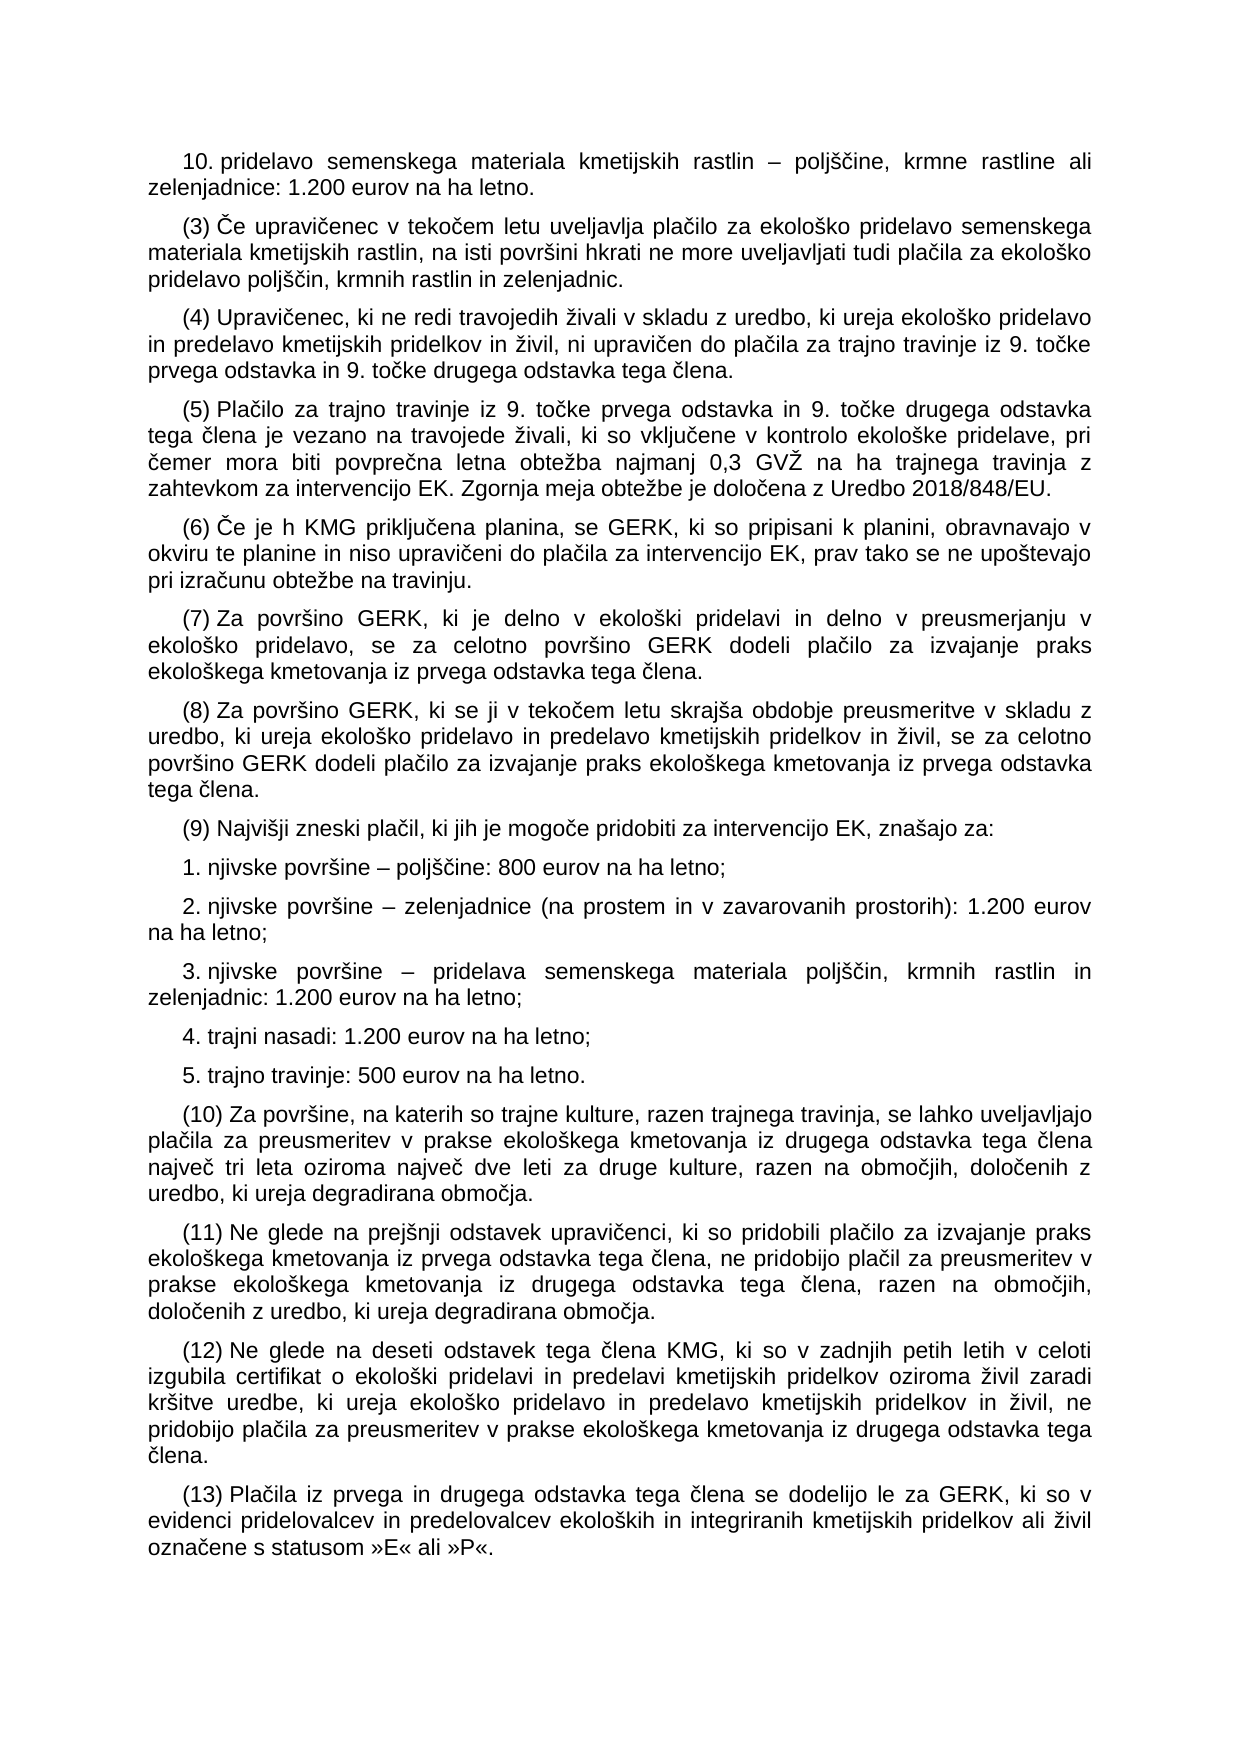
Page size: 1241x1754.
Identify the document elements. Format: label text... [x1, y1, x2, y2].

text (7) Za površino GERK, ki je delno v ekološki pridelavi in delno v preusmerjanju v ekološko pridelavo, se za celotno površino GERK dodeli plačilo za izvajanje praks ekološkega kmetovanja iz prvega odstavka tega člena. [148, 605, 1093, 684]
text 5. trajno travinje: 500 eurov na ha letno. [148, 1062, 1093, 1088]
text (9) Najvišji zneski plačil, ki jih je mogoče pridobiti za intervencijo EK, znašajo za: [148, 815, 1093, 841]
text (5) Plačilo za trajno travinje iz 9. točke prvega odstavka in 9. točke drugega odstavka tega člena je vezano na travojede živali, ki so vključene v kontrolo ekološke pridelave, pri čemer mora biti povprečna letna obtežba najmanj 0,3 GVŽ na ha trajnega travinja z zahtevkom za intervencijo EK. Zgornja meja obtežbe je določena z Uredbo 2018/848/EU. [148, 396, 1093, 501]
text (8) Za površino GERK, ki se ji v tekočem letu skrajša obdobje preusmeritve v skladu z uredbo, ki ureja ekološko pridelavo in predelavo kmetijskih pridelkov in živil, se za celotno površino GERK dodeli plačilo za izvajanje praks ekološkega kmetovanja iz prvega odstavka tega člena. [148, 697, 1093, 802]
text (6) Če je h KMG priključena planina, se GERK, ki so pripisani k planini, obravnavajo v okviru te planine in niso upravičeni do plačila za intervencijo EK, prav tako se ne upoštevajo pri izračunu obtežbe na travinju. [148, 514, 1093, 593]
text (10) Za površine, na katerih so trajne kulture, razen trajnega travinja, se lahko uveljavljajo plačila za preusmeritev v prakse ekološkega kmetovanja iz drugega odstavka tega člena največ tri leta oziroma največ dve leti za druge kulture, razen na območjih, določenih z uredbo, ki ureja degradirana območja. [148, 1101, 1093, 1206]
text (11) Ne glede na prejšnji odstavek upravičenci, ki so pridobili plačilo za izvajanje praks ekološkega kmetovanja iz prvega odstavka tega člena, ne pridobijo plačil za preusmeritev v prakse ekološkega kmetovanja iz drugega odstavka tega člena, razen na območjih, določenih z uredbo, ki ureja degradirana območja. [148, 1219, 1093, 1324]
text (4) Upravičenec, ki ne redi travojedih živali v skladu z uredbo, ki ureja ekološko pridelavo in predelavo kmetijskih pridelkov in živil, ni upravičen do plačila za trajno travinje iz 9. točke prvega odstavka in 9. točke drugega odstavka tega člena. [148, 304, 1093, 383]
text (3) Če upravičenec v tekočem letu uveljavlja plačilo za ekološko pridelavo semenskega materiala kmetijskih rastlin, na isti površini hkrati ne more uveljavljati tudi plačila za ekološko pridelavo poljščin, krmnih rastlin in zelenjadnic. [148, 213, 1093, 292]
text 4. trajni nasadi: 1.200 eurov na ha letno; [148, 1023, 1093, 1049]
text 10. pridelavo semenskega materiala kmetijskih rastlin – poljščine, krmne rastline ali zelenjadnice: 1.200 eurov na ha letno. [148, 148, 1093, 200]
text 3. njivske površine – pridelava semenskega materiala poljščin, krmnih rastlin in zelenjadnic: 1.200 eurov na ha letno; [148, 958, 1093, 1011]
text 1. njivske površine – poljščine: 800 eurov na ha letno; [148, 854, 1093, 880]
text (12) Ne glede na deseti odstavek tega člena KMG, ki so v zadnjih petih letih v celoti izgubila certifikat o ekološki pridelavi in predelavi kmetijskih pridelkov oziroma živil zaradi kršitve uredbe, ki ureja ekološko pridelavo in predelavo kmetijskih pridelkov in živil, ne pridobijo plačila za preusmeritev v prakse ekološkega kmetovanja iz drugega odstavka tega člena. [148, 1337, 1093, 1468]
text 2. njivske površine – zelenjadnice (na prostem in v zavarovanih prostorih): 1.200 eurov na ha letno; [148, 893, 1093, 945]
text (13) Plačila iz prvega in drugega odstavka tega člena se dodelijo le za GERK, ki so v evidenci pridelovalcev in predelovalcev ekoloških in integriranih kmetijskih pridelkov ali živil označene s statusom »E« ali »P«. [148, 1481, 1093, 1560]
